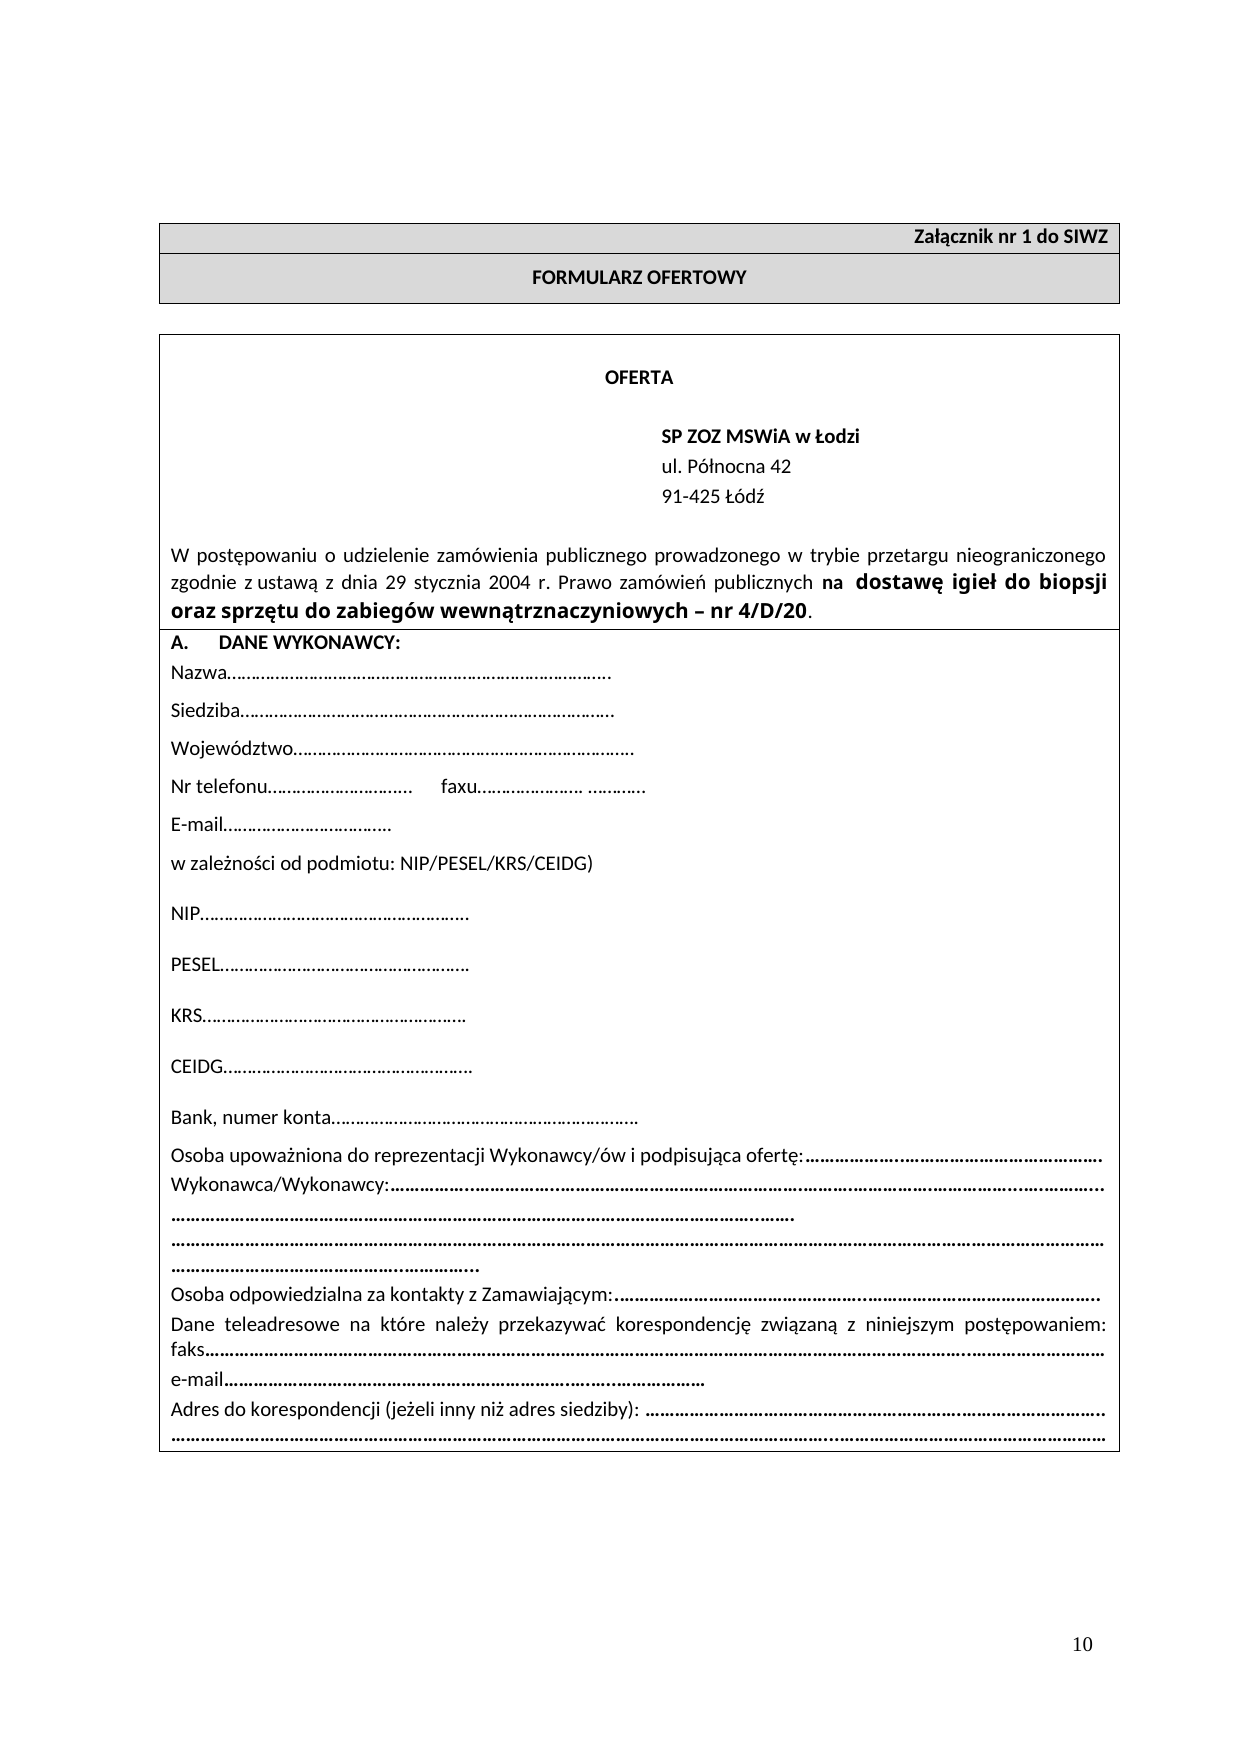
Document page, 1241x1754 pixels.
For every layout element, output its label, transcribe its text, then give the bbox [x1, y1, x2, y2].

table_header OFERTA SP ZOZ MSWiA w Łodzi ul. Północna 42 91-425 Łódź W postępowaniu o udzielenie zamówienia publicznego prowadzonego w trybie przetargu nieograniczonego zgodnie z ustawą z dnia 29 stycznia 2004 r. Prawo zamówień publicznych na dostawę igieł do biopsji oraz sprzętu do zabiegów wewnątrznaczyniowych – nr 4/D/20. [160, 335, 1119, 628]
table_cell FORMULARZ OFERTOWY [160, 254, 1119, 303]
table_header Załącznik nr 1 do SIWZ [160, 224, 1119, 253]
table_cell DANE WYKONAWCY: Nazwa…………………………………………………………………….. Siedziba…………………………………………………………………… Województwo…………………………………………………………….. Nr telefonu………………………... faxu…………………. ………… E-mail…………………………….. w zależności od podmiotu: NIP/PESEL/KRS/CEIDG) NIP……………………………………………….. PESEL……………………………………………. KRS………………………………………………. CEIDG……………………………………………. Bank, numer konta………………………………………………………. Osoba upoważniona do reprezentacji Wykonawcy/ów i podpisująca ofertę:………………..…………………………………. Wykonawca/Wykonawcy:……………..……………..………………………………………….……….…………….……………...….………... ………………………………………………………………………………………………………..…….………………………………………………………………………………………………………………………………………………………………………………………………………………..…………... Osoba odpowiedzialna za kontakty z Zamawiającym:.…………………………………………..……………………………………….. Dane teleadresowe na które należy przekazywać korespondencję związaną z niniejszym postępowaniem: faks………………………………………………………………………………………………………………………………………..……………………… e-mail………………………………………………………………………ji o …………………………………………………………………………………………………………….….…..……………… Adres do korespondencji (jeżeli inny niż adres siedziby): ……………………………………………………….……………………….. ……………………………………………………………………………………………………………………...……………………………………………… [160, 630, 1119, 1451]
